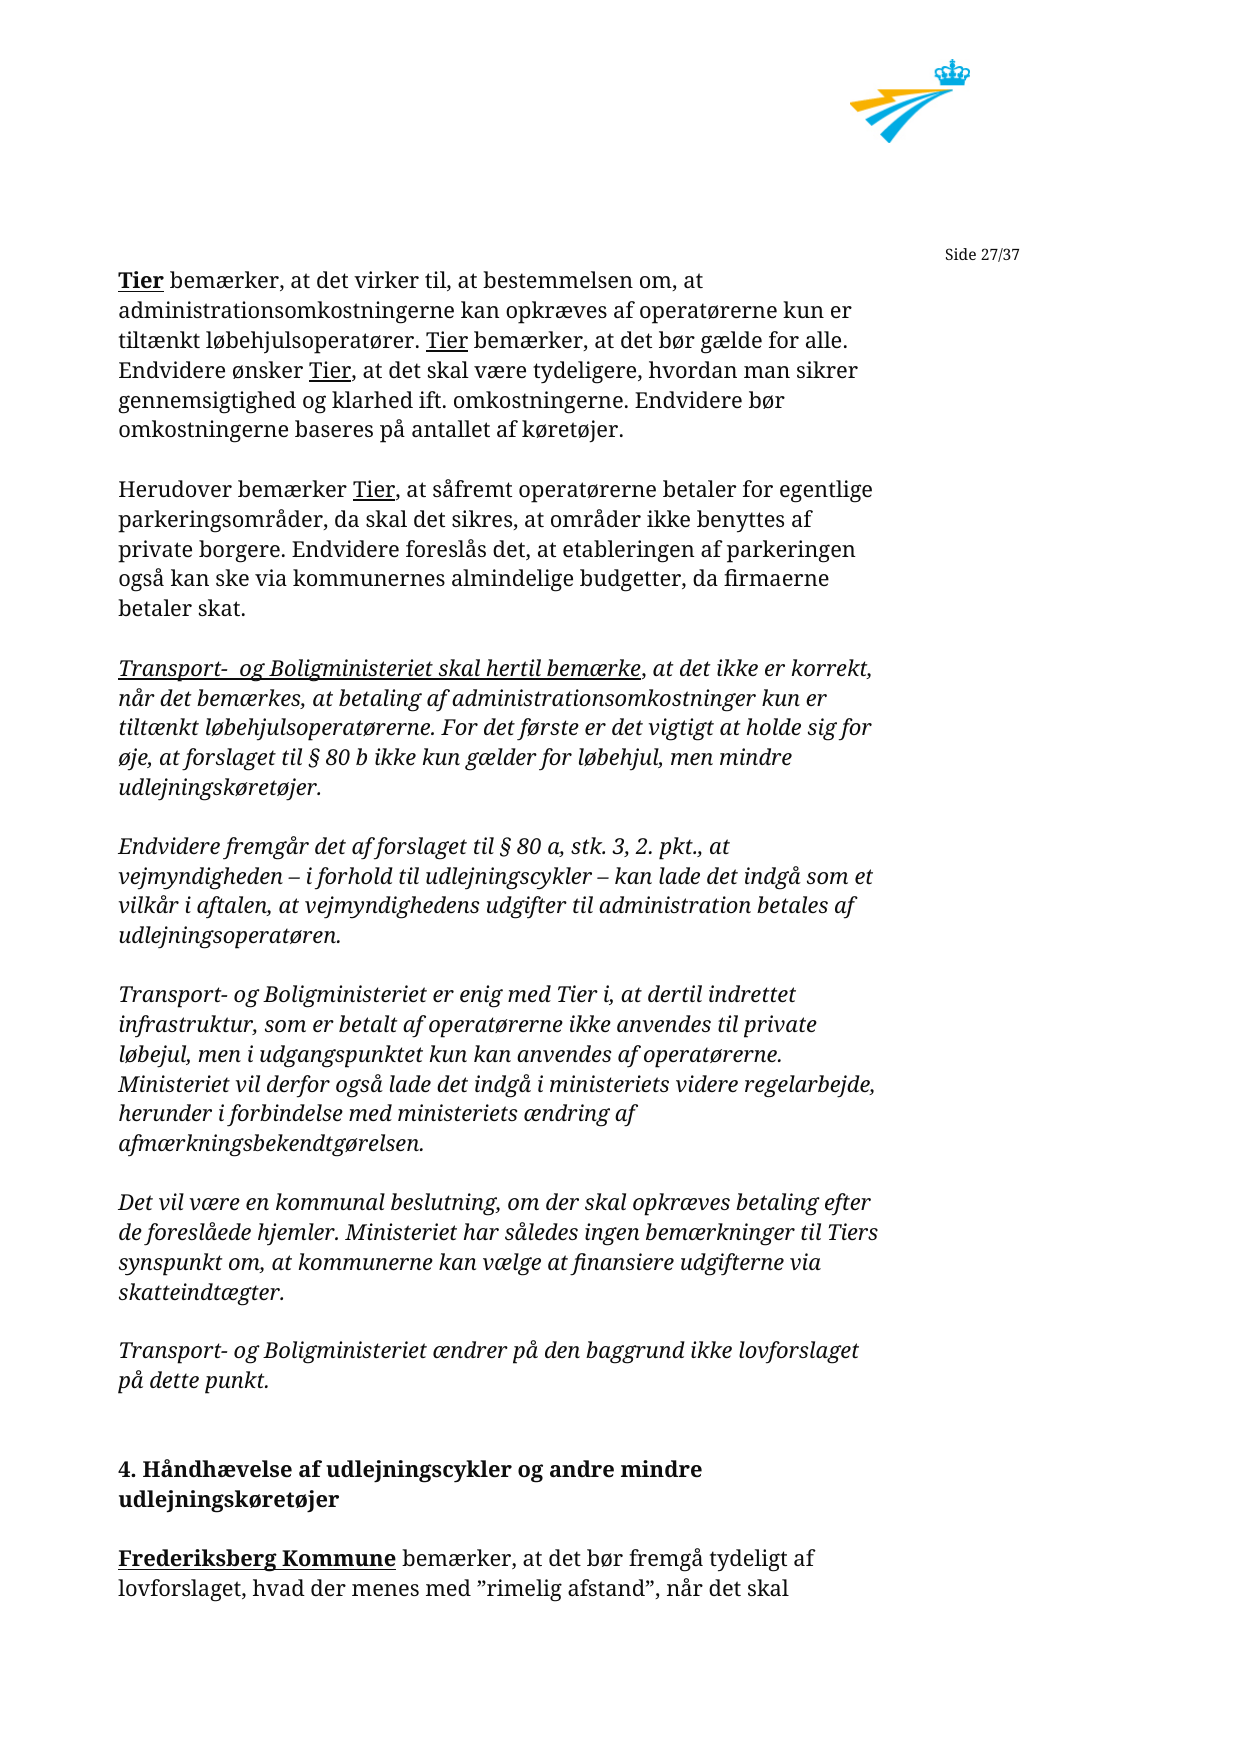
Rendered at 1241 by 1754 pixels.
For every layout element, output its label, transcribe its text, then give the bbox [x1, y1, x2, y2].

text Transport- og Boligministeriet er enig med Tier i, at dertil indrettet infrastruktur, som er betalt af operatørerne ikke anvendes til private løbejul, men i udgangspunktet kun kan anvendes af operatørerne. Ministeriet vil derfor også lade det indgå i ministeriets videre regelarbejde, herunder i forbindelse med ministeriets ændring af afmærkningsbekendtgørelsen. [118, 979, 886, 1158]
picture [850, 59, 970, 143]
text Transport- og Boligministeriet skal hertil bemærke, at det ikke er korrekt, når det bemærkes, at betaling af administrationsomkostninger kun er tiltænkt løbehjulsoperatørerne. For det første er det vigtigt at holde sig for øje, at forslaget til § 80 b ikke kun gælder for løbehjul, men mindre udlejningskøretøjer. [118, 653, 886, 802]
picture [954, 69, 961, 78]
text Tier bemærker, at det virker til, at bestemmelsen om, at administrationsomkostningerne kan opkræves af operatørerne kun er tiltænkt løbehjulsoperatører. Tier bemærker, at det bør gælde for alle. Endvidere ønsker Tier, at det skal være tydeligere, hvordan man sikrer gennemsigtighed og klarhed ift. omkostningerne. Endvidere bør omkostningerne baseres på antallet af køretøjer. [118, 265, 886, 444]
text Det vil være en kommunal beslutning, om der skal opkræves betaling efter de foreslåede hjemler. Ministeriet har således ingen bemærkninger til Tiers synspunkt om, at kommunerne kan vælge at finansiere udgifterne via skatteindtægter. [118, 1187, 886, 1306]
text 4. Håndhævelse af udlejningscykler og andre mindre udlejningskøretøjer [118, 1454, 886, 1513]
text Transport- og Boligministeriet ændrer på den baggrund ikke lovforslaget på dette punkt. [118, 1335, 886, 1395]
text Endvidere fremgår det af forslaget til § 80 a, stk. 3, 2. pkt., at vejmyndigheden – i forhold til udlejningscykler – kan lade det indgå som et vilkår i aftalen, at vejmyndighedens udgifter til administration betales af udlejningsoperatøren. [118, 831, 886, 950]
text Herudover bemærker Tier, at såfremt operatørerne betaler for egentlige parkeringsområder, da skal det sikres, at områder ikke benyttes af private borgere. Endvidere foreslås det, at etableringen af parkeringen også kan ske via kommunernes almindelige budgetter, da firmaerne betaler skat. [118, 474, 886, 623]
